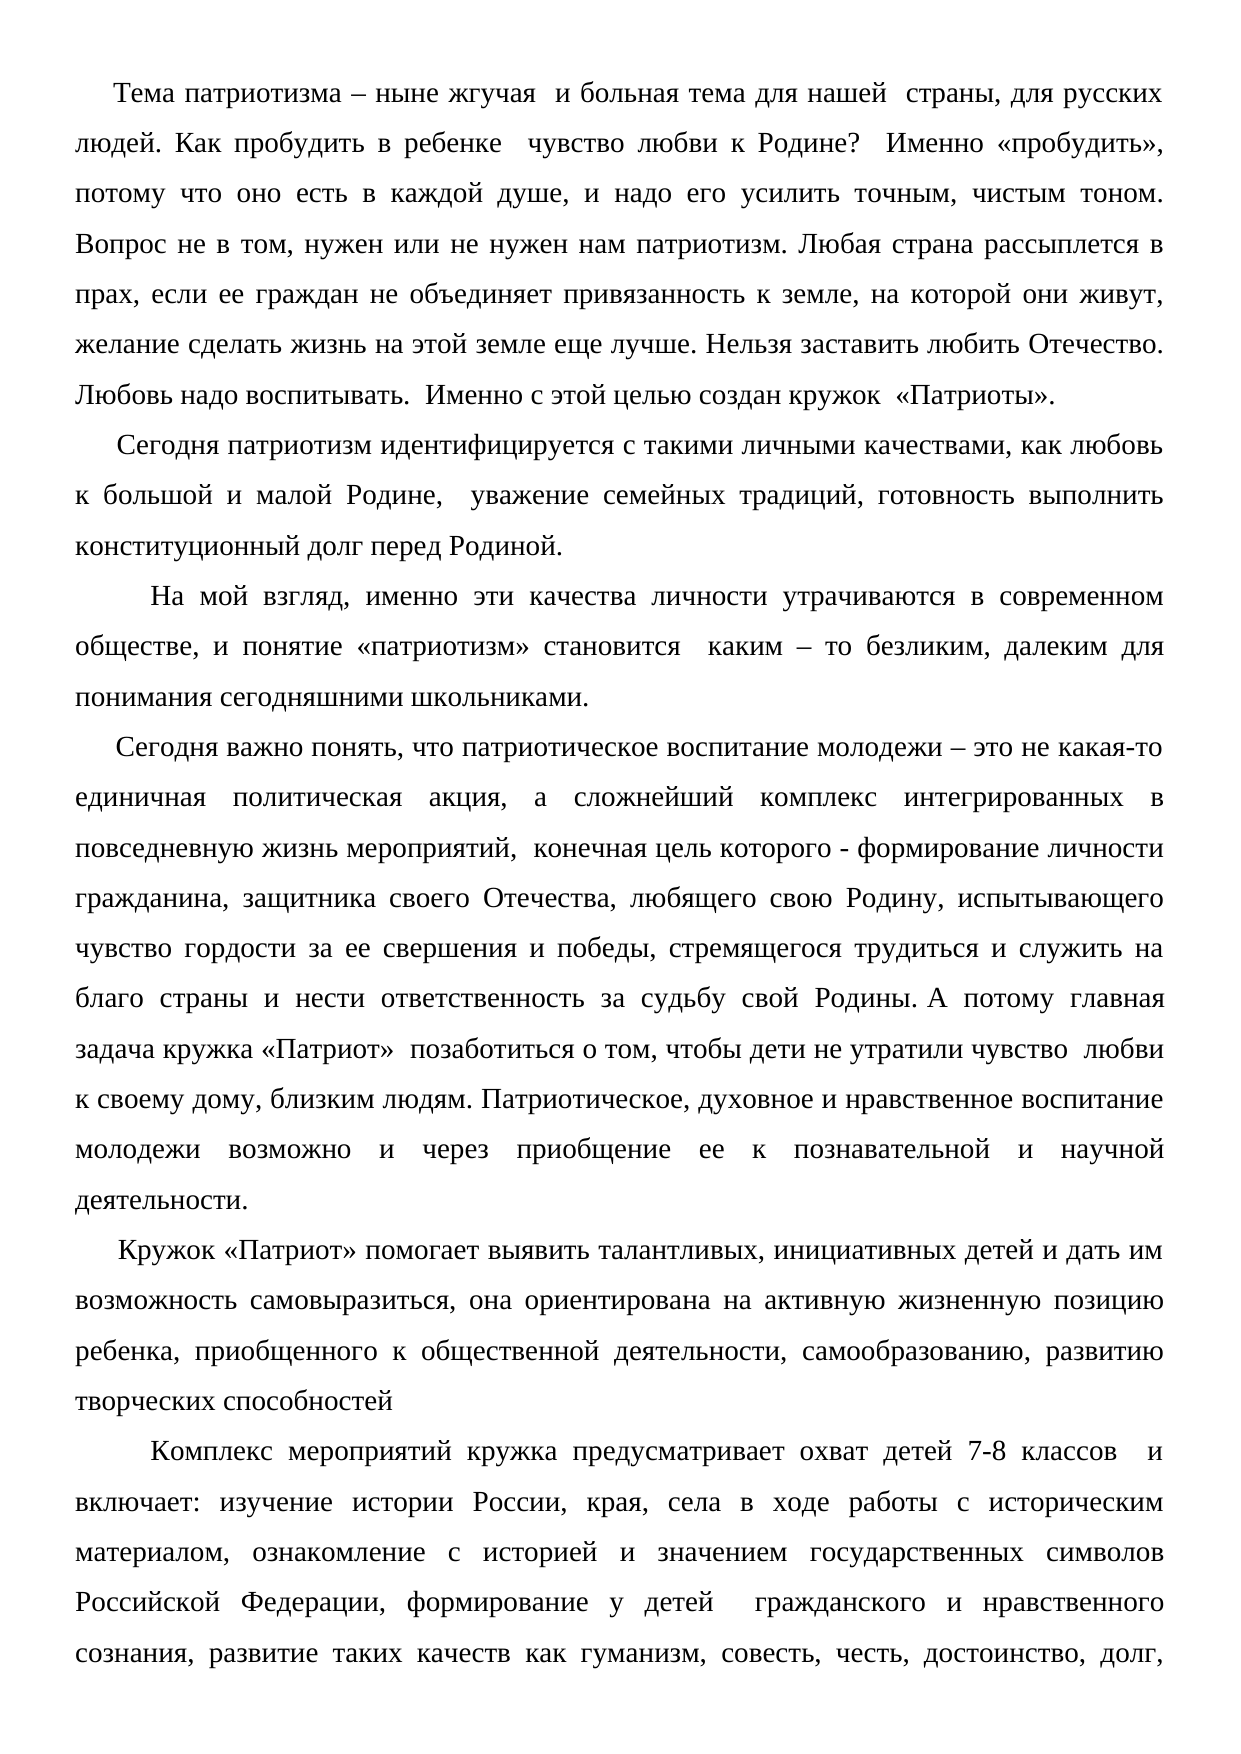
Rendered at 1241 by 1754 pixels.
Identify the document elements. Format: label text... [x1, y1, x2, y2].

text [75, 1433, 1165, 1668]
text Тема патриотизма – ныне жгучая и больная тема для нашей страны, для русских людей. Как пробудить в ребенке чувство любви к Родине? Именно «пробудить», потому что оно есть в каждой душе, и надо его усилить точным, чистым тоном. Вопрос не в том, нужен или не нужен нам патриотизм. Любая страна рассыплется в прах, если ее граждан не объединяет привязанность к земле, на которой они живут, желание сделать жизнь на этой земле еще лучше. Нельзя заставить любить Отечество. Любовь надо воспитывать. Именно с этой целью создан кружок «Патриоты». [75, 75, 1165, 410]
text Кружок «Патриот» помогает выявить талантливых, инициативных детей и дать им возможность самовыразиться, она ориентирована на активную жизненную позицию ребенка, приобщенного к общественной деятельности, самообразованию, развитию творческих способностей [75, 1232, 1165, 1417]
text На мой взгляд, именно эти качества личности утрачиваются в современном обществе, и понятие «патриотизм» становится каким – то безликим, далеким для понимания сегодняшними школьниками. [75, 578, 1165, 712]
text Сегодня важно понять, что патриотическое воспитание молодежи – это не какая-то единичная политическая акция, а сложнейший комплекс интегрированных в повседневную жизнь мероприятий, конечная цель которого - формирование личности гражданина, защитника своего Отечества, любящего свою Родину, испытывающего чувство гордости за ее свершения и победы, стремящегося трудиться и служить на благо страны и нести ответственность за судьбу свой Родины. А потому главная задача кружка «Патриот» позаботиться о том, чтобы дети не утратили чувство любви к своему дому, близким людям. Патриотическое, духовное и нравственное воспитание молодежи возможно и через приобщение ее к познавательной и научной деятельности. [75, 729, 1165, 1215]
text Сегодня патриотизм идентифицируется с такими личными качествами, как любовь к большой и малой Родине, уважение семейных традиций, готовность выполнить конституционный долг перед Родиной. [75, 427, 1165, 561]
